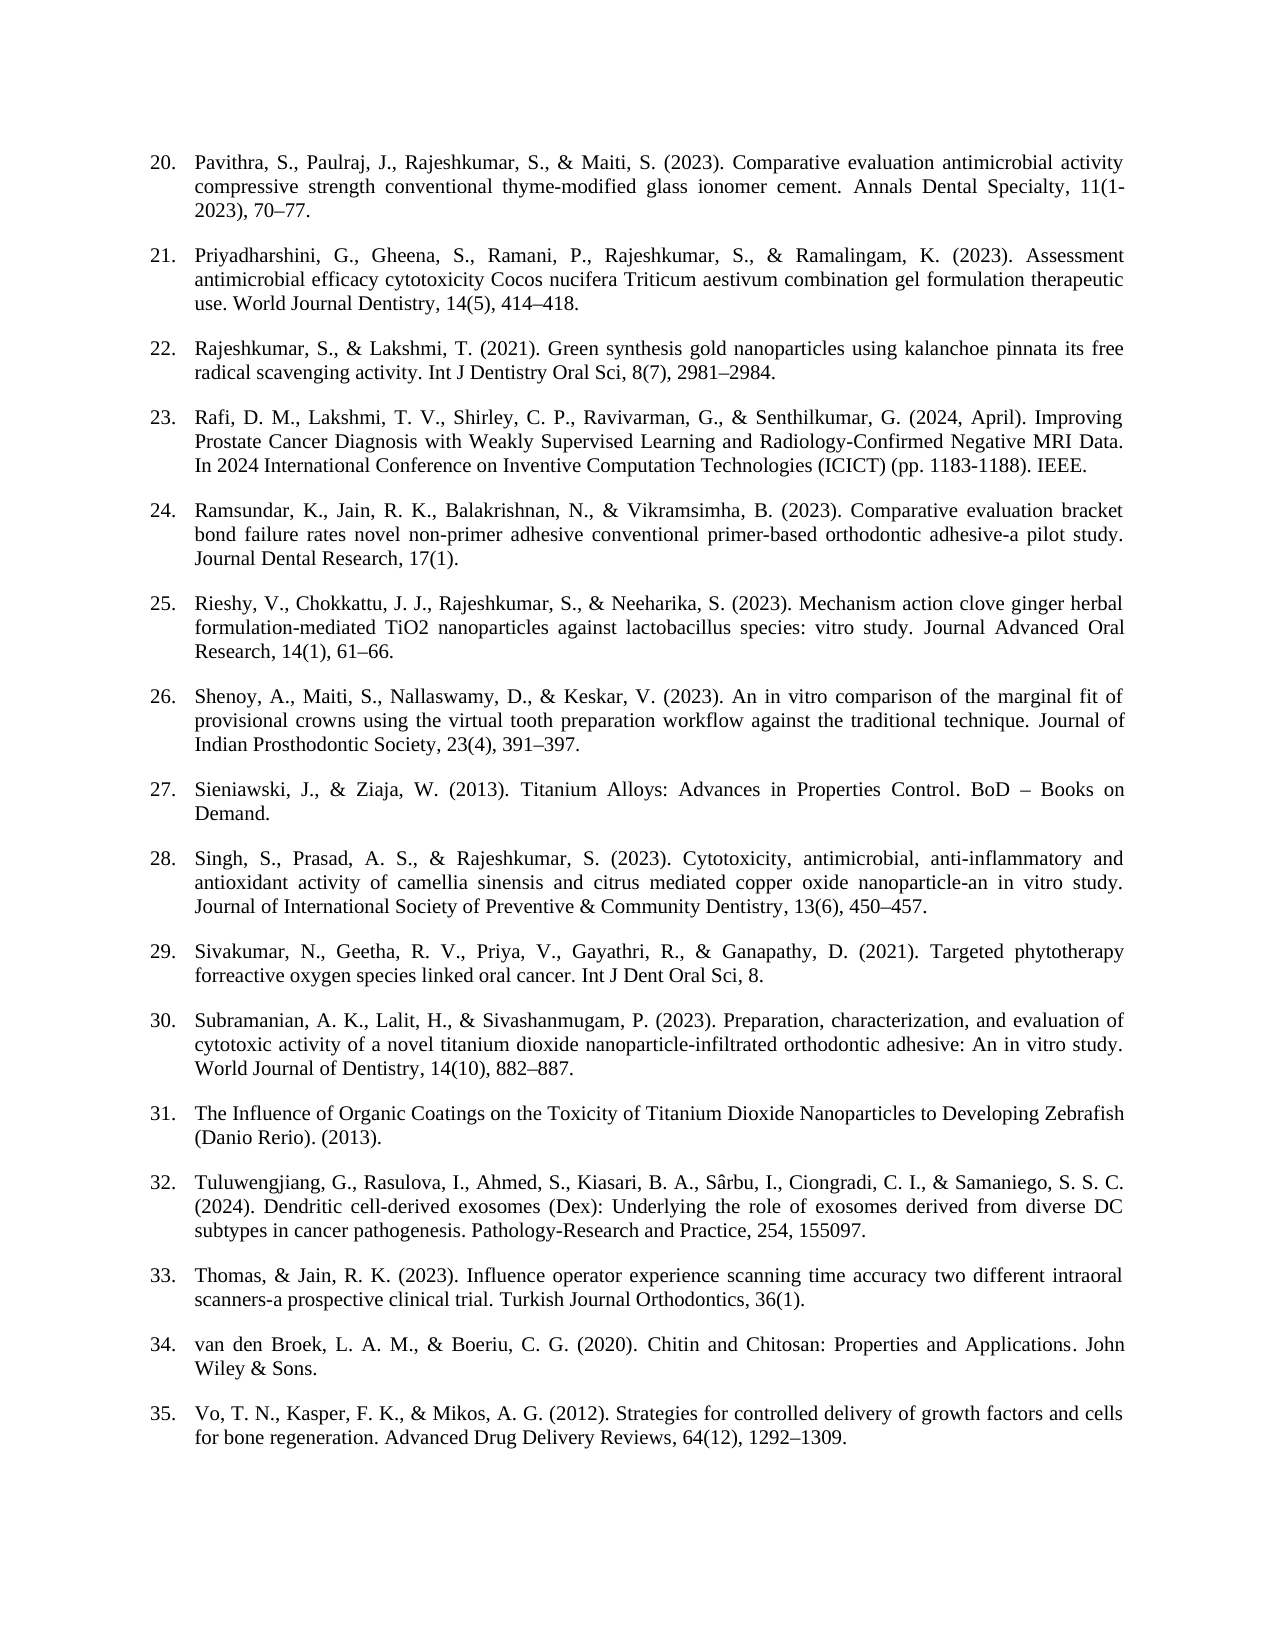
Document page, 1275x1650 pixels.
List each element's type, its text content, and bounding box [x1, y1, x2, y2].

text Sieniawski, J., & Ziaja, W. (2013). Titanium Alloys: Advances in Properties Control. BoD – Books on Demand. [150, 777, 1125, 825]
text Rieshy, V., Chokkattu, J. J., Rajeshkumar, S., & Neeharika, S. (2023). Mechanism action clove ginger herbal formulation-mediated TiO2 nanoparticles against lactobacillus species: vitro study. Journal Advanced Oral Research, 14(1), 61–66. [150, 591, 1125, 663]
text Thomas, & Jain, R. K. (2023). Influence operator experience scanning time accuracy two different intraoral scanners-a prospective clinical trial. Turkish Journal Orthodontics, 36(1). [150, 1263, 1125, 1311]
text Singh, S., Prasad, A. S., & Rajeshkumar, S. (2023). Cytotoxicity, antimicrobial, anti-inflammatory and antioxidant activity of camellia sinensis and citrus mediated copper oxide nanoparticle-an in vitro study. Journal of International Society of Preventive & Community Dentistry, 13(6), 450–457. [150, 846, 1125, 918]
text Sivakumar, N., Geetha, R. V., Priya, V., Gayathri, R., & Ganapathy, D. (2021). Targeted phytotherapy forreactive oxygen species linked oral cancer. Int J Dent Oral Sci, 8. [150, 939, 1125, 987]
text Shenoy, A., Maiti, S., Nallaswamy, D., & Keskar, V. (2023). An in vitro comparison of the marginal fit of provisional crowns using the virtual tooth preparation workflow against the traditional technique. Journal of Indian Prosthodontic Society, 23(4), 391–397. [150, 684, 1125, 756]
text Pavithra, S., Paulraj, J., Rajeshkumar, S., & Maiti, S. (2023). Comparative evaluation antimicrobial activity compressive strength conventional thyme-modified glass ionomer cement. Annals Dental Specialty, 11(1-2023), 70–77. [150, 150, 1125, 222]
text Tuluwengjiang, G., Rasulova, I., Ahmed, S., Kiasari, B. A., Sârbu, I., Ciongradi, C. I., & Samaniego, S. S. C. (2024). Dendritic cell-derived exosomes (Dex): Underlying the role of exosomes derived from diverse DC subtypes in cancer pathogenesis. Pathology-Research and Practice, 254, 155097. [150, 1170, 1125, 1242]
text Priyadharshini, G., Gheena, S., Ramani, P., Rajeshkumar, S., & Ramalingam, K. (2023). Assessment antimicrobial efficacy cytotoxicity Cocos nucifera Triticum aestivum combination gel formulation therapeutic use. World Journal Dentistry, 14(5), 414–418. [150, 243, 1125, 315]
text van den Broek, L. A. M., & Boeriu, C. G. (2020). Chitin and Chitosan: Properties and Applications. John Wiley & Sons. [150, 1332, 1125, 1380]
text Vo, T. N., Kasper, F. K., & Mikos, A. G. (2012). Strategies for controlled delivery of growth factors and cells for bone regeneration. Advanced Drug Delivery Reviews, 64(12), 1292–1309. [150, 1401, 1125, 1449]
text Ramsundar, K., Jain, R. K., Balakrishnan, N., & Vikramsimha, B. (2023). Comparative evaluation bracket bond failure rates novel non-primer adhesive conventional primer-based orthodontic adhesive-a pilot study. Journal Dental Research, 17(1). [150, 498, 1125, 570]
text Rajeshkumar, S., & Lakshmi, T. (2021). Green synthesis gold nanoparticles using kalanchoe pinnata its free radical scavenging activity. Int J Dentistry Oral Sci, 8(7), 2981–2984. [150, 336, 1125, 384]
text The Influence of Organic Coatings on the Toxicity of Titanium Dioxide Nanoparticles to Developing Zebrafish (Danio Rerio). (2013). [150, 1101, 1125, 1149]
text Subramanian, A. K., Lalit, H., & Sivashanmugam, P. (2023). Preparation, characterization, and evaluation of cytotoxic activity of a novel titanium dioxide nanoparticle-infiltrated orthodontic adhesive: An in vitro study. World Journal of Dentistry, 14(10), 882–887. [150, 1008, 1125, 1080]
text Rafi, D. M., Lakshmi, T. V., Shirley, C. P., Ravivarman, G., & Senthilkumar, G. (2024, April). Improving Prostate Cancer Diagnosis with Weakly Supervised Learning and Radiology-Confirmed Negative MRI Data. In 2024 International Conference on Inventive Computation Technologies (ICICT) (pp. 1183-1188). IEEE. [150, 405, 1125, 477]
